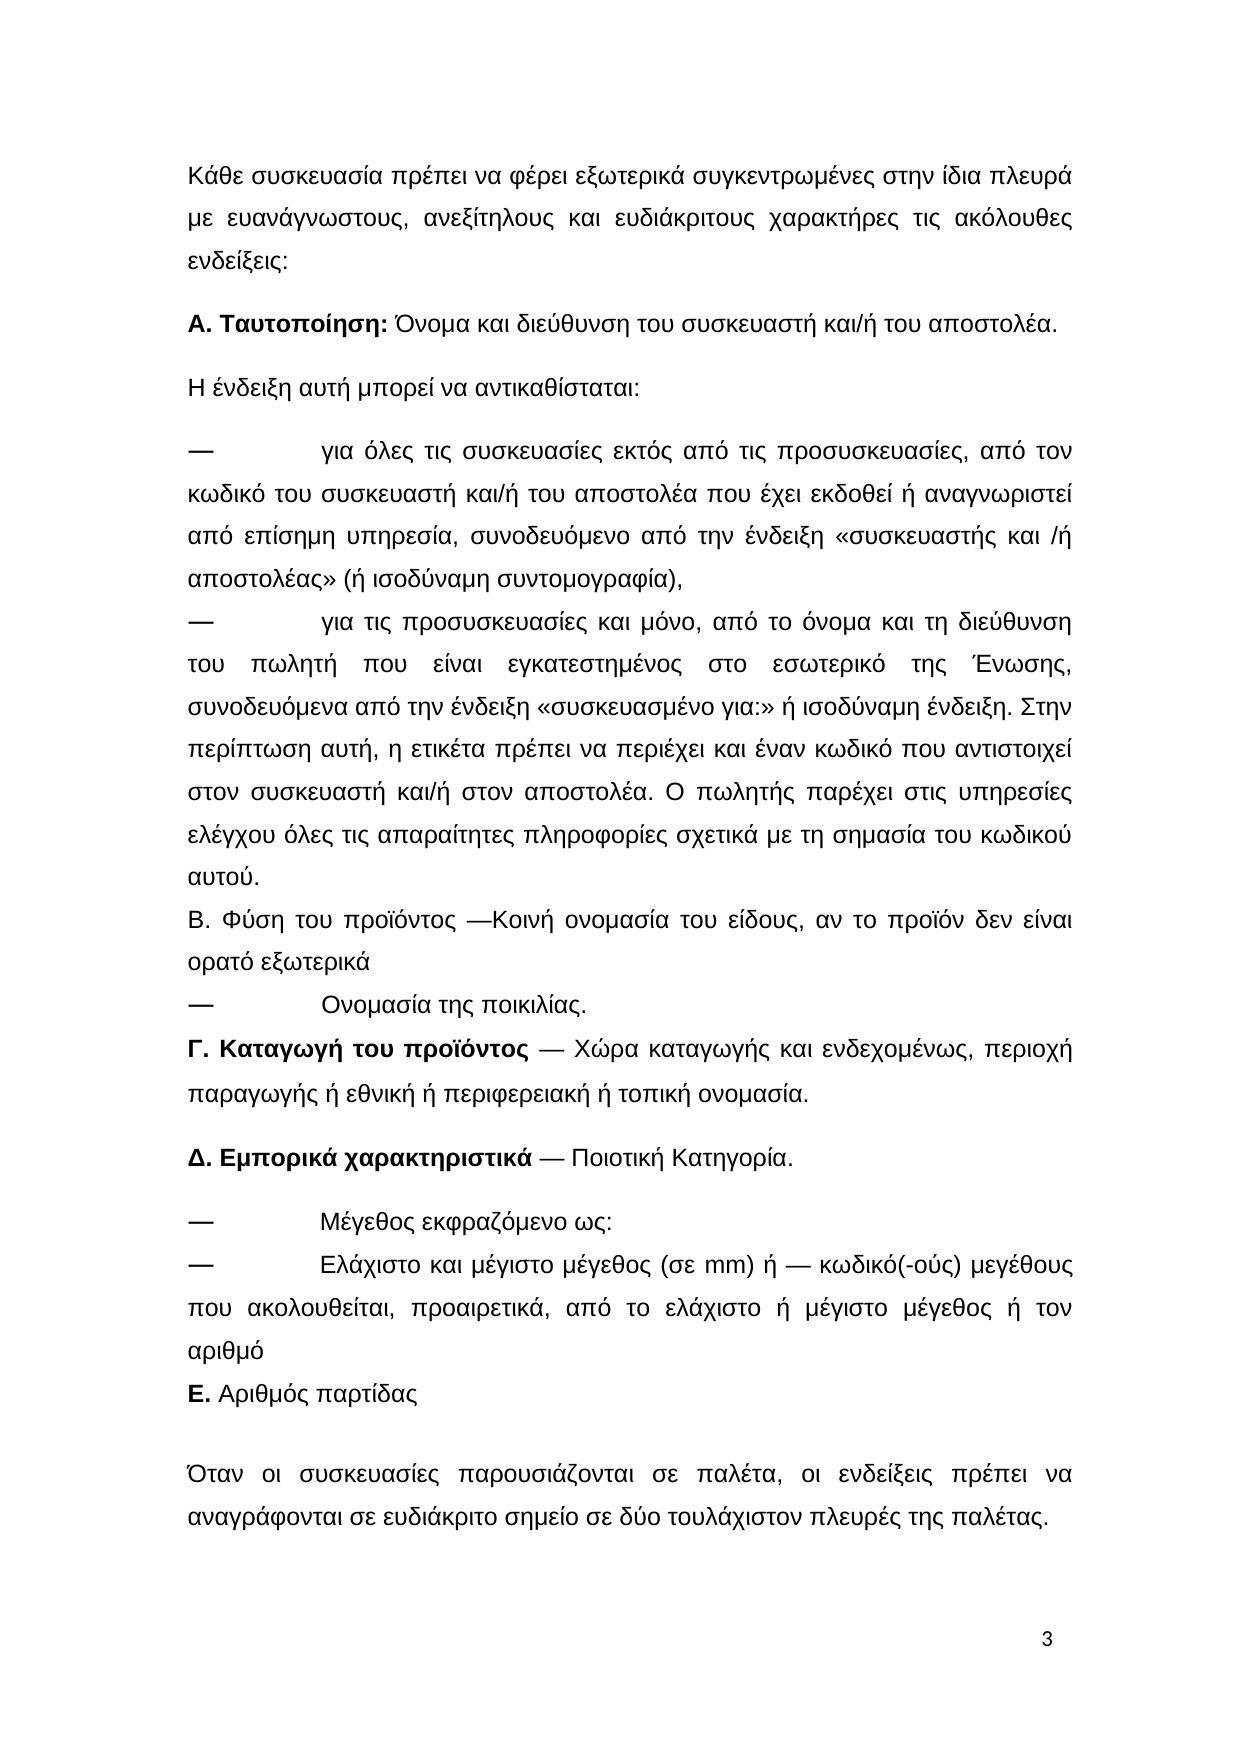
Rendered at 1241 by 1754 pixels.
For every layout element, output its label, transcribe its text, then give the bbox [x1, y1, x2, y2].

list Ελάχιστο και μέγιστο μέγεθος (σε mm) ή — κωδικό(-ούς) μεγέθους που ακολουθείται, προαιρετικά, από το ελάχιστο ή μέγιστο μέγεθος ή τον αριθμό [187, 1239, 1073, 1368]
text Κάθε συσκευασία πρέπει να φέρει εξωτερικά συγκεντρωμένες στην ίδια πλευρά με ευανάγνωστους, ανεξίτηλους και ευδιάκριτους χαρακτήρες τις ακόλουθες ενδείξεις: [187, 150, 1073, 278]
list για όλες τις συσκευασίες εκτός από τις προσυσκευασίες, από τον κωδικό του συσκευαστή και/ή του αποστολέα που έχει εκδοθεί ή αναγνωριστεί από επίσημη υπηρεσία, συνοδευόμενο από την ένδειξη «συσκευαστής και /ή αποστολέας» (ή ισοδύναμη συντομογραφία), [187, 426, 1073, 596]
text Β. Φύση του προϊόντος —Κοινή ονομασία του είδους, αν το προϊόν δεν είναι ορατό εξωτερικά [187, 894, 1073, 979]
list Ονομασία της ποικιλίας. [187, 979, 1073, 1022]
text Α. Ταυτοποίηση: Όνομα και διεύθυνση του συσκευαστή και/ή του αποστολέα. [187, 299, 1073, 341]
text Ε. Αριθμός παρτίδας [187, 1368, 1073, 1411]
text Δ. Εμπορικά χαρακτηριστικά — Ποιοτική Κατηγορία. [187, 1132, 1073, 1175]
text Όταν οι συσκευασίες παρουσιάζονται σε παλέτα, οι ενδείξεις πρέπει να αναγράφονται σε ευδιάκριτο σημείο σε δύο τουλάχιστον πλευρές της παλέτας. [187, 1448, 1073, 1534]
text Γ. Καταγωγή του προϊόντος — Χώρα καταγωγής και ενδεχομένως, περιοχή παραγωγής ή εθνική ή περιφερειακή ή τοπική ονομασία. [187, 1022, 1073, 1111]
list Μέγεθος εκφραζόμενο ως: [187, 1196, 1073, 1239]
text Η ένδειξη αυτή μπορεί να αντικαθίσταται: [187, 362, 1073, 405]
list για τις προσυσκευασίες και μόνο, από το όνομα και τη διεύθυνση του πωλητή που είναι εγκατεστημένος στο εσωτερικό της Ένωσης, συνοδευόμενα από την ένδειξη «συσκευασμένο για:» ή ισοδύναμη ένδειξη. Στην περίπτωση αυτή, η ετικέτα πρέπει να περιέχει και έναν κωδικό που αντιστοιχεί στον συσκευαστή και/ή στον αποστολέα. Ο πωλητής παρέχει στις υπηρεσίες ελέγχου όλες τις απαραίτητες πληροφορίες σχετικά με τη σημασία του κωδικού αυτού. [187, 596, 1073, 894]
